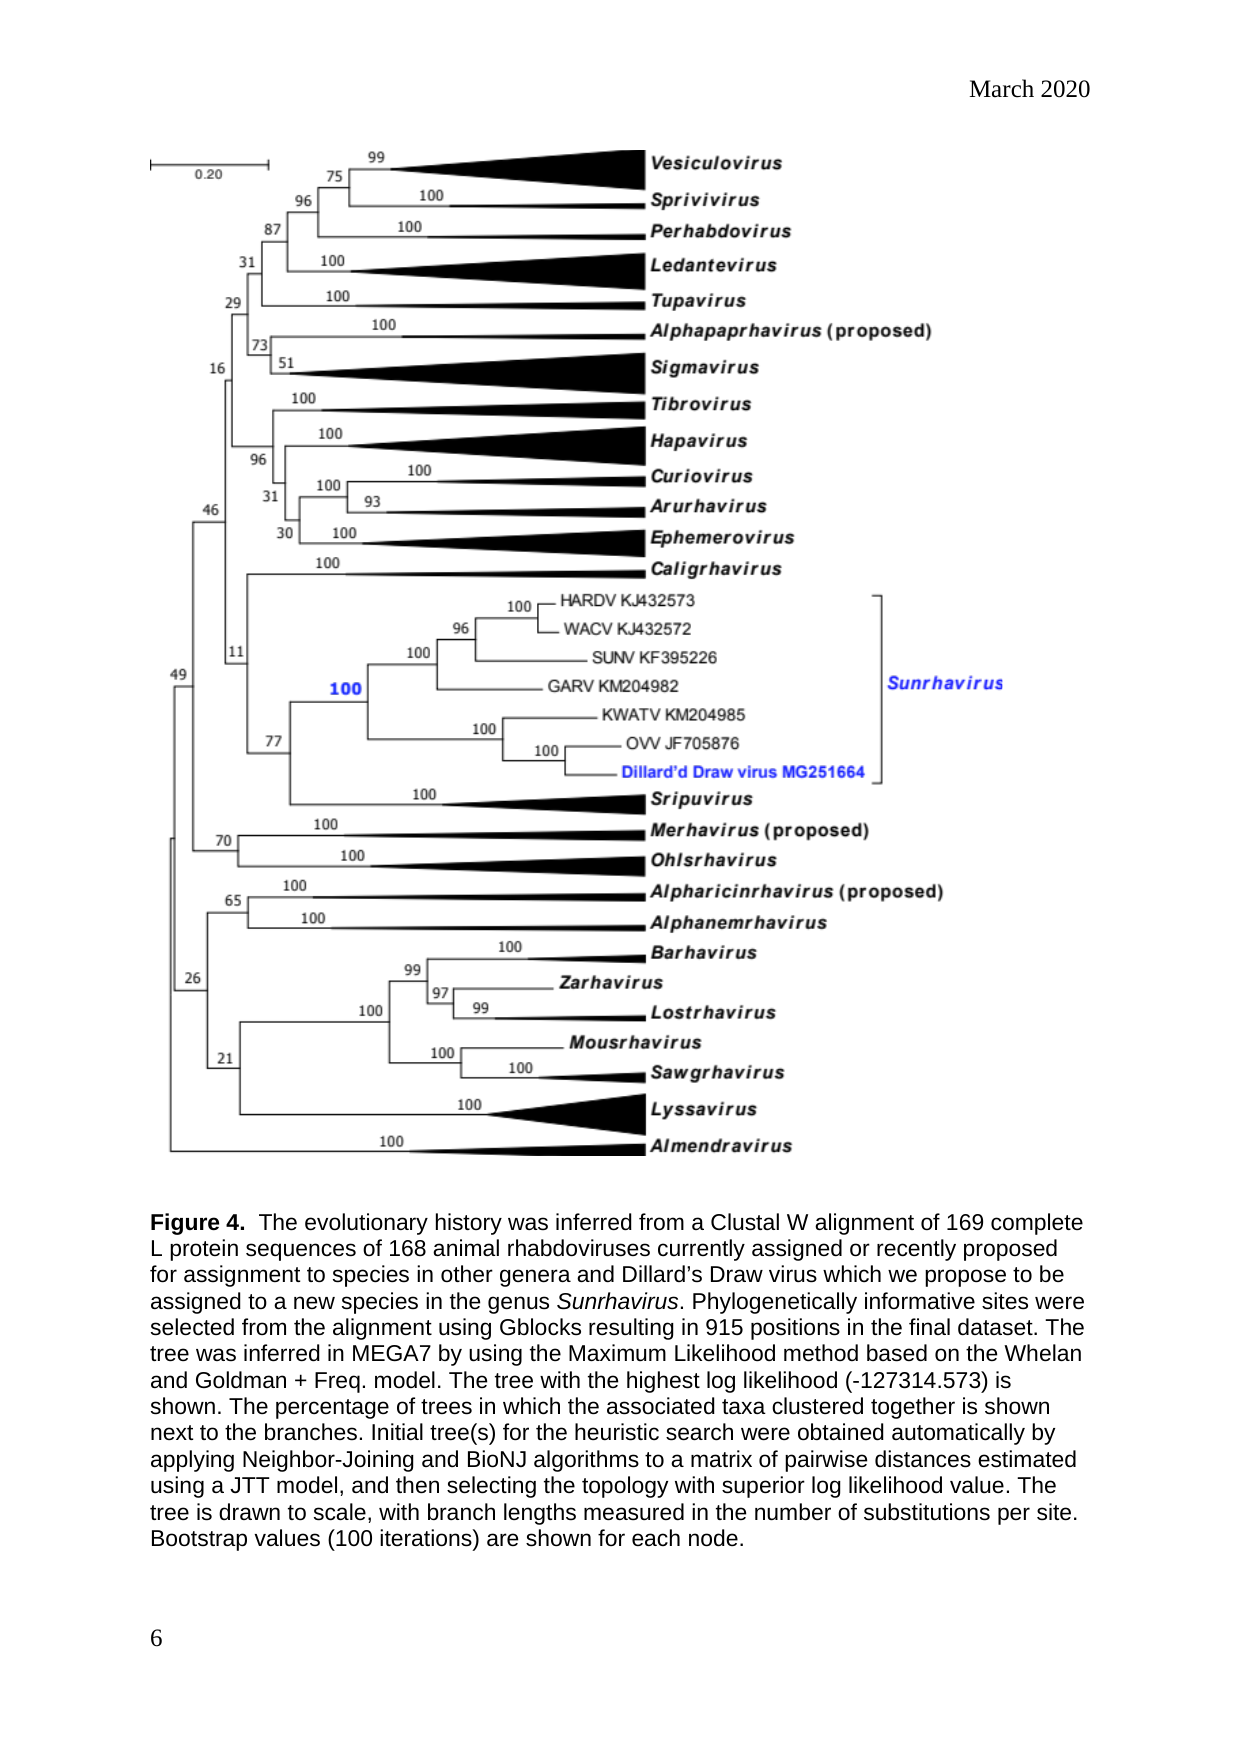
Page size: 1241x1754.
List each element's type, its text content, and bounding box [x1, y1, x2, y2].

text Figure 4. The evolutionary history was inferred from a Clustal W alignment of 169 complete L protein sequences of 168 animal rhabdoviruses currently assigned or recently proposed for assignment to species in other genera and Dillard’s Draw virus which we propose to be assigned to a new species in the genus Sunrhavirus. Phylogenetically informative sites were selected from the alignment using Gblocks resulting in 915 positions in the final dataset. The tree was inferred in MEGA7 by using the Maximum Likelihood method based on the Whelan and Goldman + Freq. model. The tree with the highest log likelihood (-127314.573) is shown. The percentage of trees in which the associated taxa clustered together is shown next to the branches. Initial tree(s) for the heuristic search were obtained automatically by applying Neighbor-Joining and BioNJ algorithms to a matrix of pairwise distances estimated using a JTT model, and then selecting the topology with superior log likelihood value. The tree is drawn to scale, with branch lengths measured in the number of substitutions per site. Bootstrap values (100 iterations) are shown for each node. [150, 1208, 1090, 1551]
